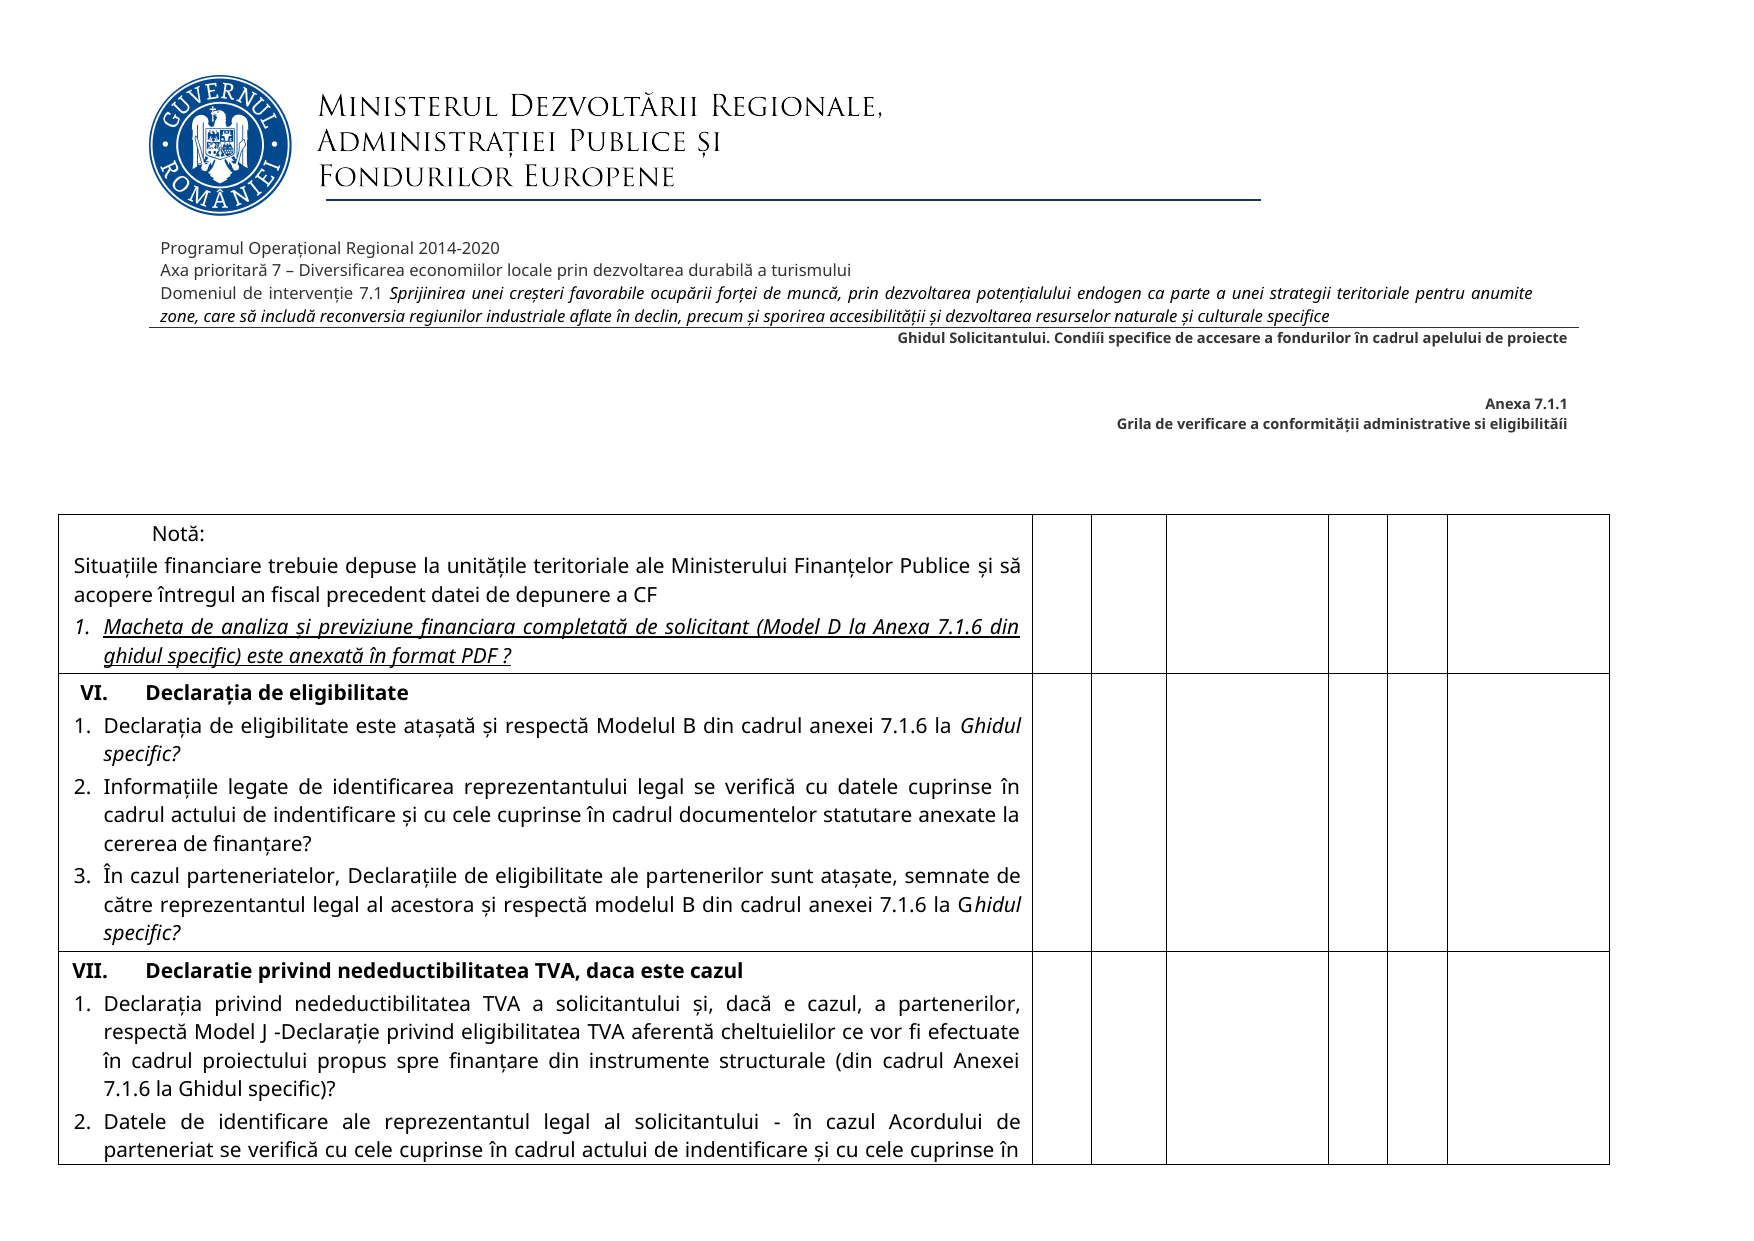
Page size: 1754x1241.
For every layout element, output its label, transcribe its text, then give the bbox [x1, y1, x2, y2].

table_cell [1388, 674, 1447, 951]
table_cell [1092, 515, 1166, 673]
table_cell [1033, 674, 1091, 951]
table_cell [1448, 952, 1609, 1164]
table_cell Documente privind datele financiare ale solicitantului și ale partenerilor, dacă este cazul Documente privind datele financiare ale solicitantului şi ale partenerilor, dacă este cazul, sunt anexate, în conformitate cu prevederile capitolului 5.4.1 Anexele obligatorii la depunerea cererii de finanţare din cadrul Ghidului solicitantului - Condiţii specifice de accesare a fondurilor în cadrul Apelului de proiecte nr. POR/2017/7/7.1/2? Notă: Situaţiile financiare trebuie depuse la unităţile teritoriale ale Ministerului Finanţelor Publice şi să acopere întregul an fiscal precedent datei de depunere a CF Macheta de analiza şi previziune financiara completată de solicitant (Model D la Anexa 7.1.6 din ghidul specific) este anexată în format PDF ? [59, 515, 1032, 673]
table_cell [1448, 674, 1609, 951]
table_cell [1329, 952, 1387, 1164]
table_cell Declaratie privind nedeductibilitatea TVA, daca este cazul Declarația privind nedeductibilitatea TVA a solicitantului şi, dacă e cazul, a partenerilor, respectă Model J -Declaraţie privind eligibilitatea TVA aferentă cheltuielilor ce vor fi efectuate în cadrul proiectului propus spre finanţare din instrumente structurale (din cadrul Anexei 7.1.6 la Ghidul specific)? Datele de identificare ale reprezentantul legal al solicitantului - în cazul Acordului de parteneriat se verifică cu cele cuprinse în cadrul actului de indentificare și cu cele cuprinse în cadrul documentelor statutare anexate la cererea de finanțare? [59, 952, 1032, 1164]
table_cell [1388, 515, 1447, 673]
picture [147, 73, 893, 217]
table_cell [1033, 952, 1091, 1164]
table_cell Declarația de eligibilitate Declaraţia de eligibilitate este ataşată şi respectă Modelul B din cadrul anexei 7.1.6 la Ghidul specific? Informațiile legate de identificarea reprezentantului legal se verifică cu datele cuprinse în cadrul actului de indentificare și cu cele cuprinse în cadrul documentelor statutare anexate la cererea de finanțare? În cazul parteneriatelor, Declaraţiile de eligibilitate ale partenerilor sunt ataşate, semnate de către reprezentantul legal al acestora și respectă modelul B din cadrul anexei 7.1.6 la Ghidul specific? [59, 674, 1032, 951]
table_cell [1167, 952, 1328, 1164]
table_cell [1448, 515, 1609, 673]
table_cell [1167, 515, 1328, 673]
table_cell [1092, 952, 1166, 1164]
table_cell [1329, 674, 1387, 951]
table_cell [1033, 515, 1091, 673]
table_cell [1092, 674, 1166, 951]
table_cell [1388, 952, 1447, 1164]
table_cell [1329, 515, 1387, 673]
table_cell [1167, 674, 1328, 951]
